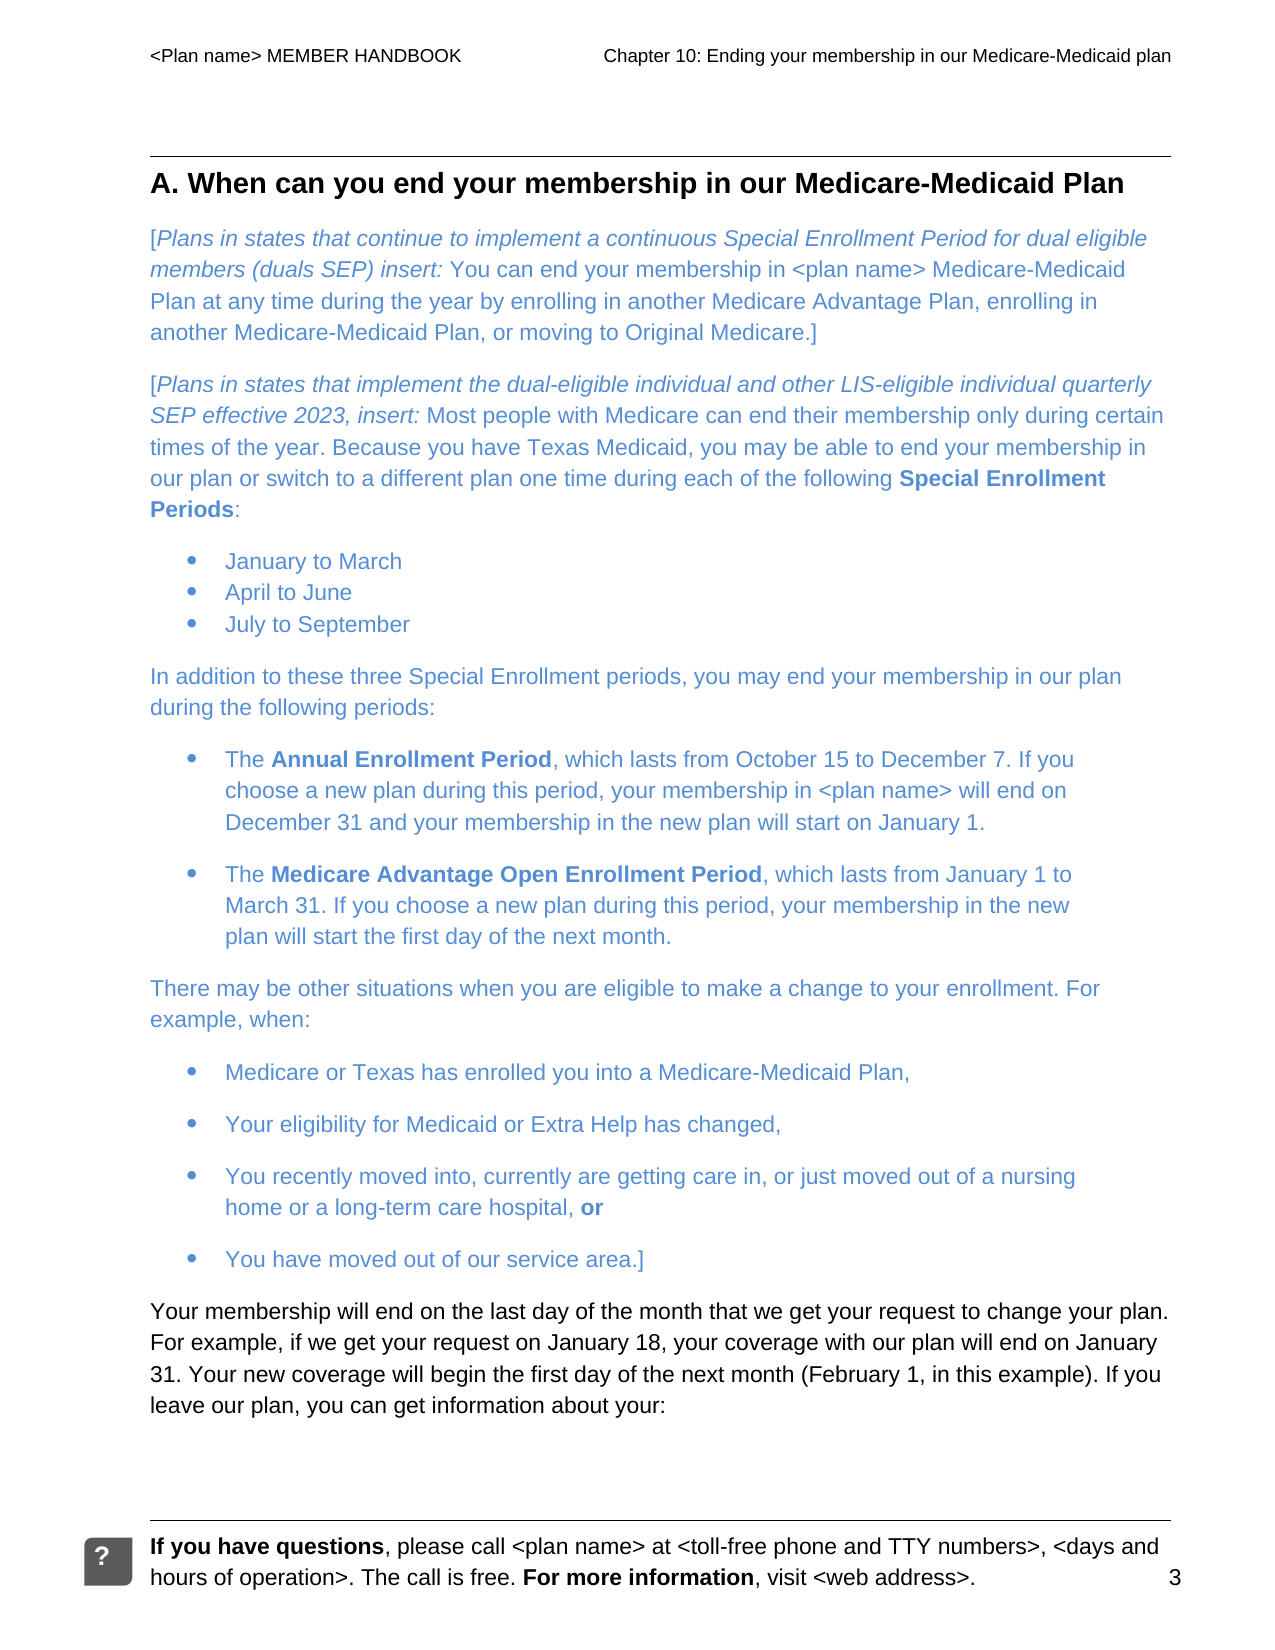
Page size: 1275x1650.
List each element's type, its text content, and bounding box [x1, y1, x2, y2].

list The Annual Enrollment Period, which lasts from October 15 to December 7. If you choose a new plan during this period, your membership in <plan name> will end on December 31 and your membership in the new plan will start on January 1. [187, 742, 1096, 836]
list Medicare or Texas has enrolled you into a Medicare-Medicaid Plan, [187, 1055, 1096, 1086]
list April to June [187, 576, 1096, 607]
text There may be other situations when you are eligible to make a change to your enrollment. For example, when: [150, 972, 1171, 1034]
list The Medicare Advantage Open Enrollment Period, which lasts from January 1 to March 31. If you choose a new plan during this period, your membership in the new plan will start the first day of the next month. [187, 857, 1096, 951]
list You have moved out of our service area.] [187, 1242, 1096, 1274]
list January to March [187, 544, 1096, 576]
text [Plans in states that implement the dual-eligible individual and other LIS-eligible individual quarterly SEP effective 2023, insert: Most people with Medicare can end their membership only during certain times of the year. Because you have Texas Medicaid, you may be able to end your membership in our plan or switch to a different plan one time during each of the following Special Enrollment Periods: [150, 367, 1171, 524]
subtitle When can you end your membership in our Medicare-Medicaid Plan [150, 157, 1171, 201]
list You recently moved into, currently are getting care in, or just moved out of a nursing home or a long-term care hospital, or [187, 1159, 1096, 1222]
list Your eligibility for Medicaid or Extra Help has changed, [187, 1107, 1096, 1138]
text Your membership will end on the last day of the month that we get your request to change your plan. For example, if we get your request on January 18, your coverage with our plan will end on January 31. Your new coverage will begin the first day of the next month (February 1, in this example). If you leave our plan, you can get information about your: [150, 1294, 1171, 1419]
text [Plans in states that continue to implement a continuous Special Enrollment Period for dual eligible members (duals SEP) insert: You can end your membership in <plan name> Medicare-Medicaid Plan at any time during the year by enrolling in another Medicare Advantage Plan, enrolling in another Medicare-Medicaid Plan, or moving to Original Medicare.] [150, 222, 1171, 347]
list July to September [187, 607, 1096, 638]
text In addition to these three Special Enrollment periods, you may end your membership in our plan during the following periods: [150, 659, 1171, 722]
